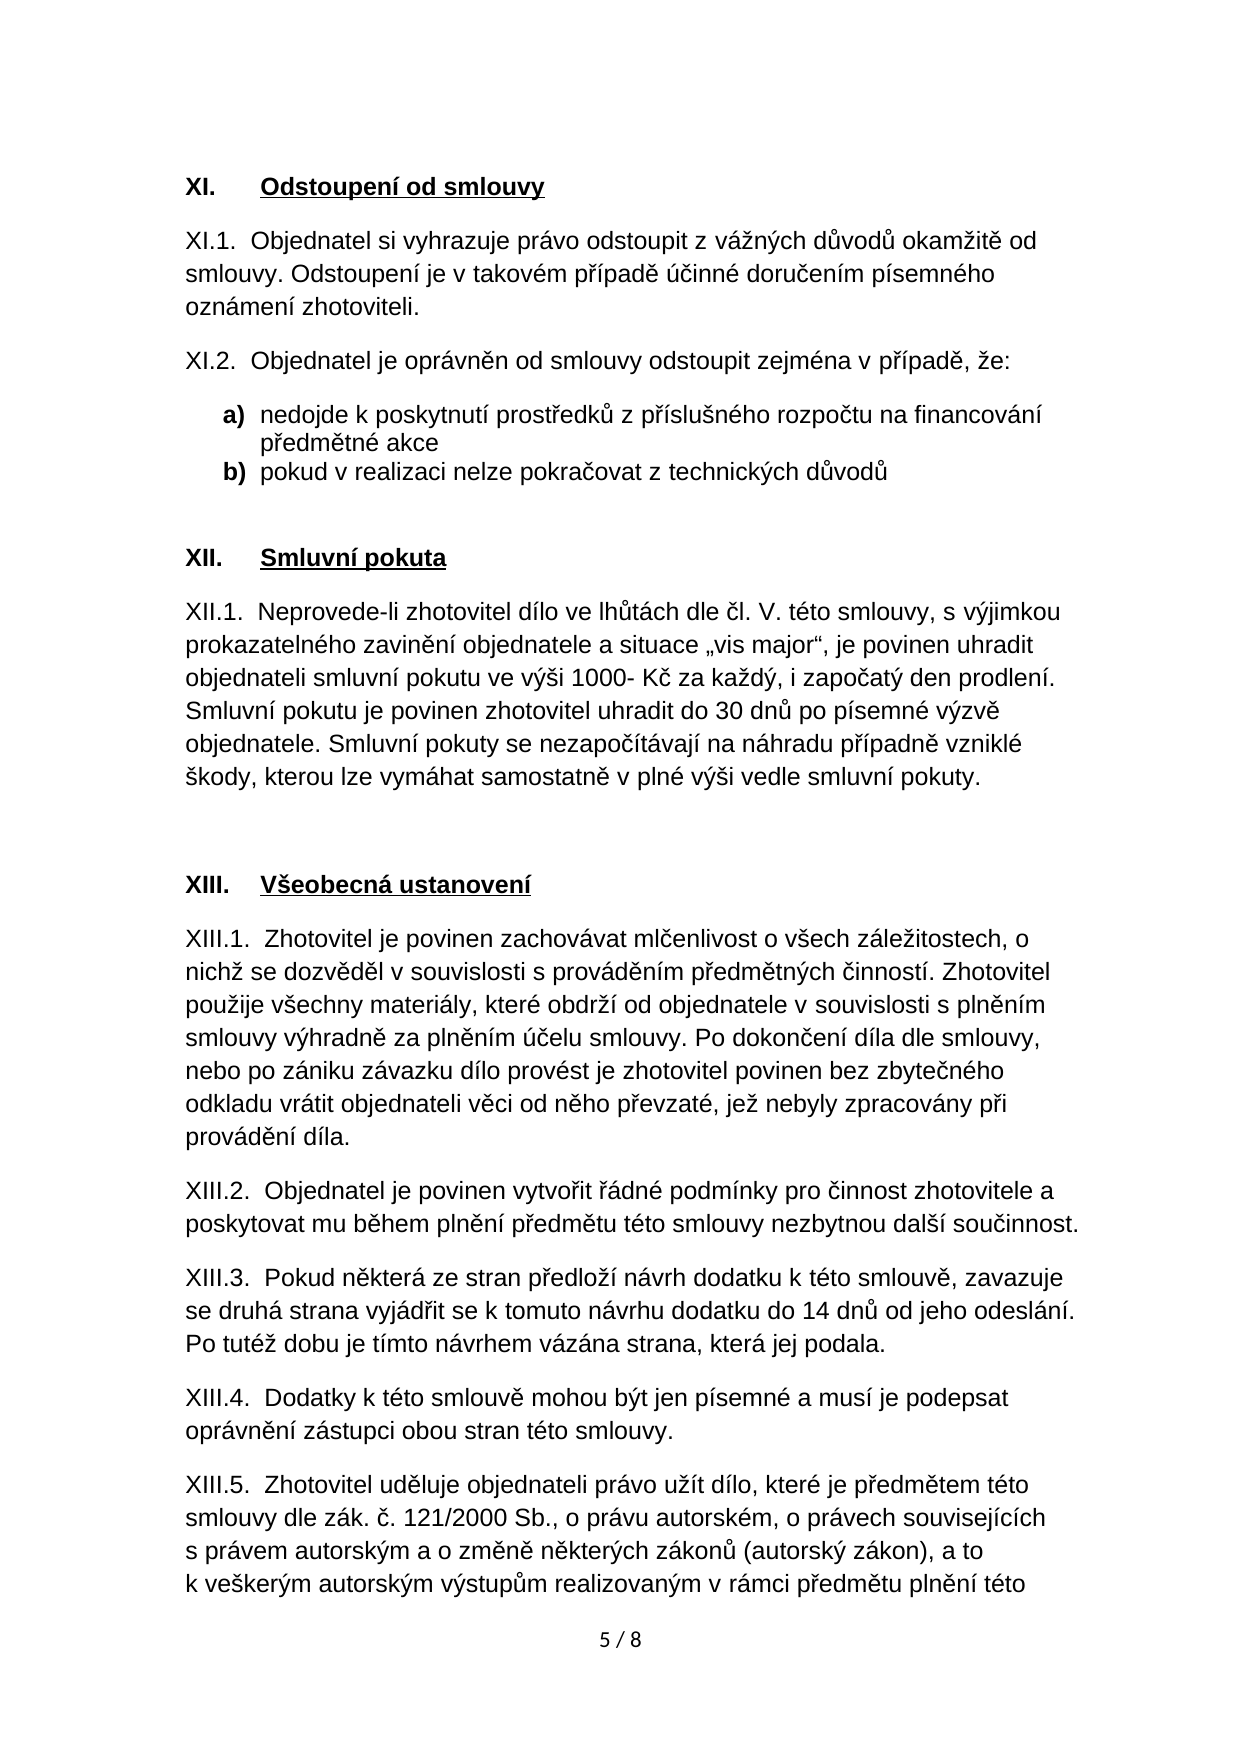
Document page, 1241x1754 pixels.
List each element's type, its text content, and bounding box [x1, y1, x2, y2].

list Odstoupení od smlouvy [185, 172, 1093, 201]
text XIII.3. Pokud některá ze stran předloží návrh dodatku k této smlouvě, zavazuje se druhá strana vyjádřit se k tomuto návrhu dodatku do 14 dnů od jeho odeslání. Po tutéž dobu je tímto návrhem vázána strana, která jej podala. [185, 1263, 1093, 1358]
text XIII.1. Zhotovitel je povinen zachovávat mlčenlivost o všech záležitostech, o nichž se dozvěděl v souvislosti s prováděním předmětných činností. Zhotovitel použije všechny materiály, které obdrží od objednatele v souvislosti s plněním smlouvy výhradně za plněním účelu smlouvy. Po dokončení díla dle smlouvy, nebo po zániku závazku dílo provést je zhotovitel povinen bez zbytečného odkladu vrátit objednateli věci od něho převzaté, jež nebyly zpracovány při provádění díla. [185, 924, 1093, 1151]
text XI.2. Objednatel je oprávněn od smlouvy odstoupit zejména v případě, že: [185, 346, 1093, 374]
list Všeobecná ustanovení [185, 870, 1093, 899]
list pokud v realizaci nelze pokračovat z technických důvodů [223, 457, 1093, 486]
text XII.1. Neprovede-li zhotovitel dílo ve lhůtách dle čl. V. této smlouvy, s výjimkou prokazatelného zavinění objednatele a situace „vis major“, je povinen uhradit objednateli smluvní pokutu ve výši 1000- Kč za každý, i započatý den prodlení. Smluvní pokutu je povinen zhotovitel uhradit do 30 dnů po písemné výzvě objednatele. Smluvní pokuty se nezapočítávají na náhradu případně vzniklé škody, kterou lze vymáhat samostatně v plné výši vedle smluvní pokuty. [185, 597, 1093, 791]
list nedojde k poskytnutí prostředků z příslušného rozpočtu na financování předmětné akce [223, 400, 1093, 457]
text XI.1. Objednatel si vyhrazuje právo odstoupit z vážných důvodů okamžitě od smlouvy. Odstoupení je v takovém případě účinné doručením písemného oznámení zhotoviteli. [185, 226, 1093, 321]
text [185, 1469, 1093, 1597]
text XIII.4. Dodatky k této smlouvě mohou být jen písemné a musí je podepsat oprávnění zástupci obou stran této smlouvy. [185, 1383, 1093, 1444]
list Smluvní pokuta [185, 543, 1093, 572]
text XIII.2. Objednatel je povinen vytvořit řádné podmínky pro činnost zhotovitele a poskytovat mu během plnění předmětu této smlouvy nezbytnou další součinnost. [185, 1176, 1093, 1238]
